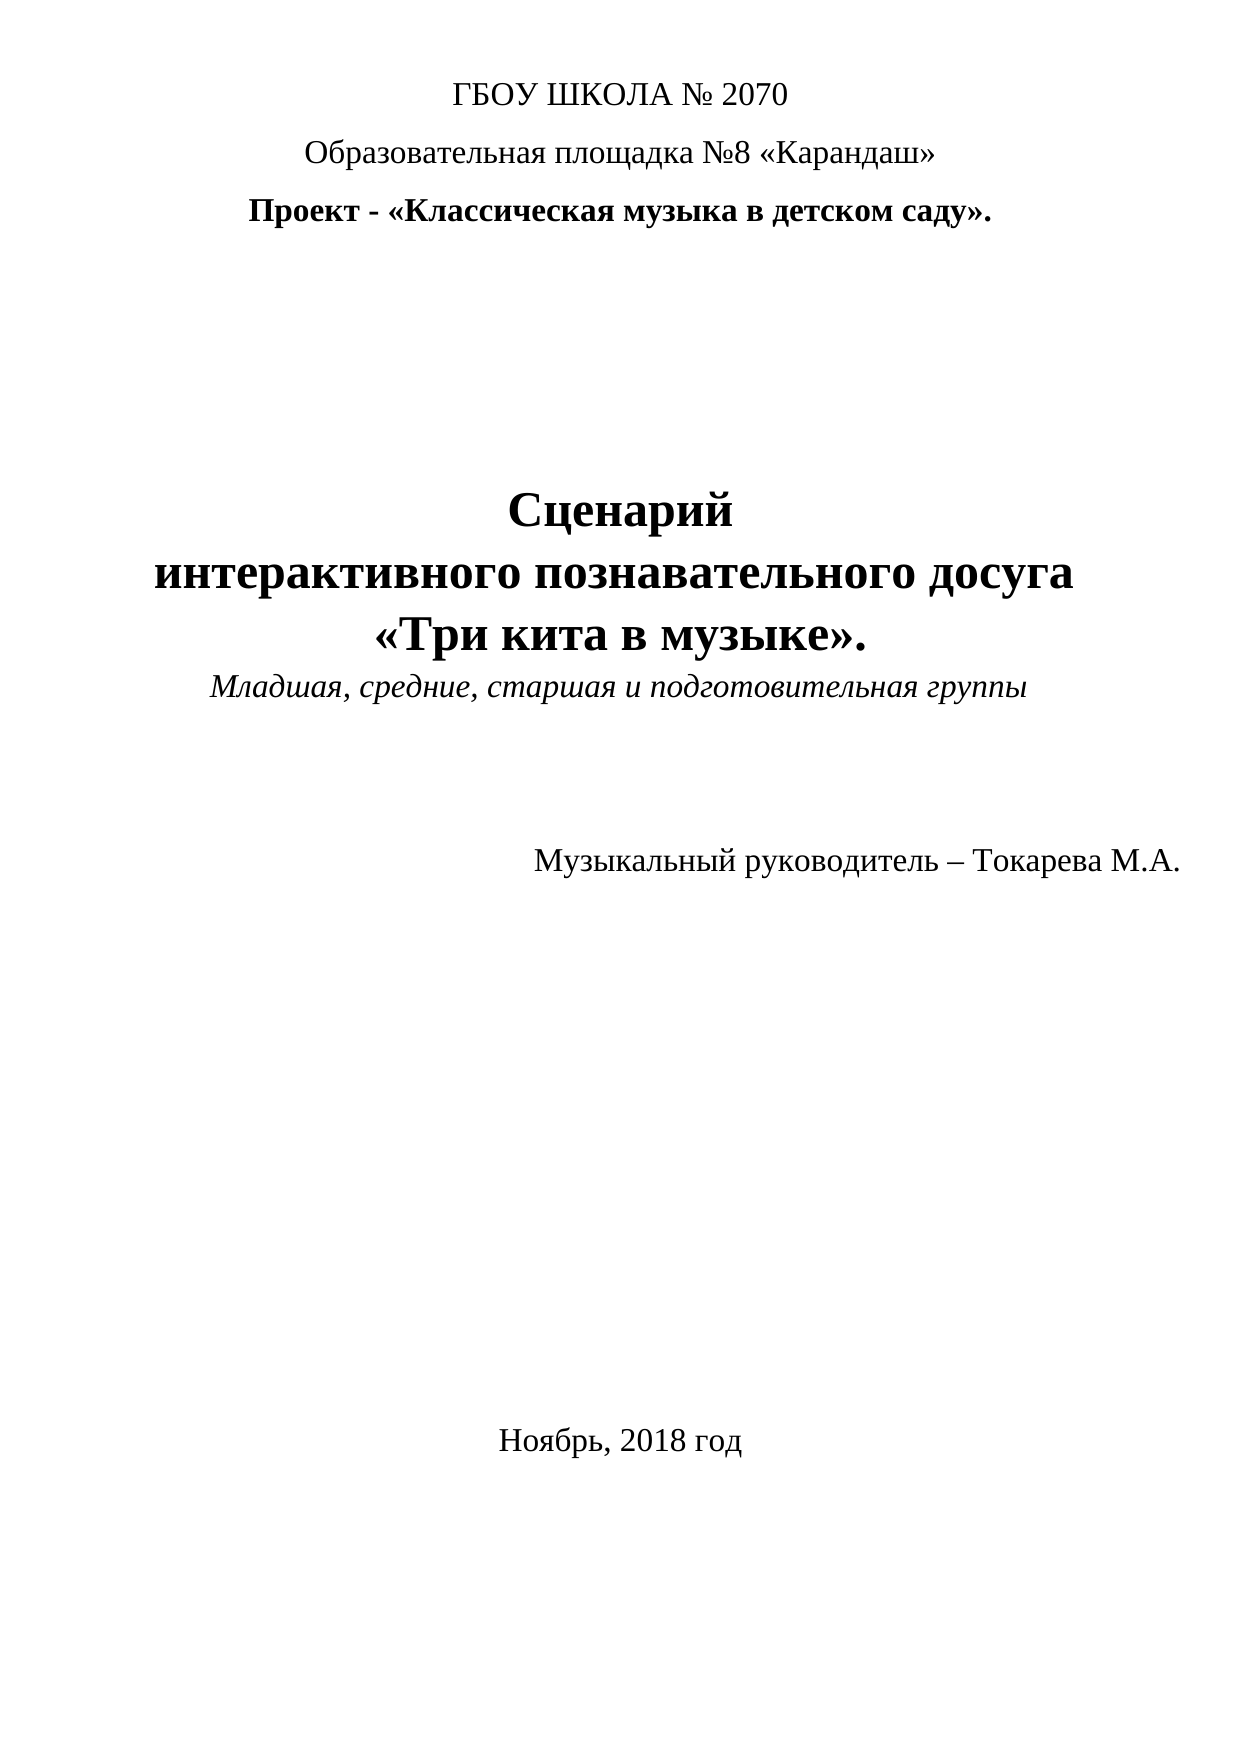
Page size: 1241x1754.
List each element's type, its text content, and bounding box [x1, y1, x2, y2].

text Проект - «Классическая музыка в детском саду». [59, 190, 1181, 228]
text интерактивного познавательного досуга «Три кита в музыке». [59, 542, 1181, 662]
text Сценарий [59, 480, 1181, 537]
text Младшая, средние, старшая и подготовительная группы [59, 666, 1181, 704]
text Музыкальный руководитель – Токарева М.А. [59, 840, 1181, 879]
text ГБОУ ШКОЛА № 2070 [59, 74, 1181, 112]
text Ноябрь, 2018 год [59, 1421, 1181, 1459]
text Образовательная площадка №8 «Карандаш» [59, 132, 1181, 170]
